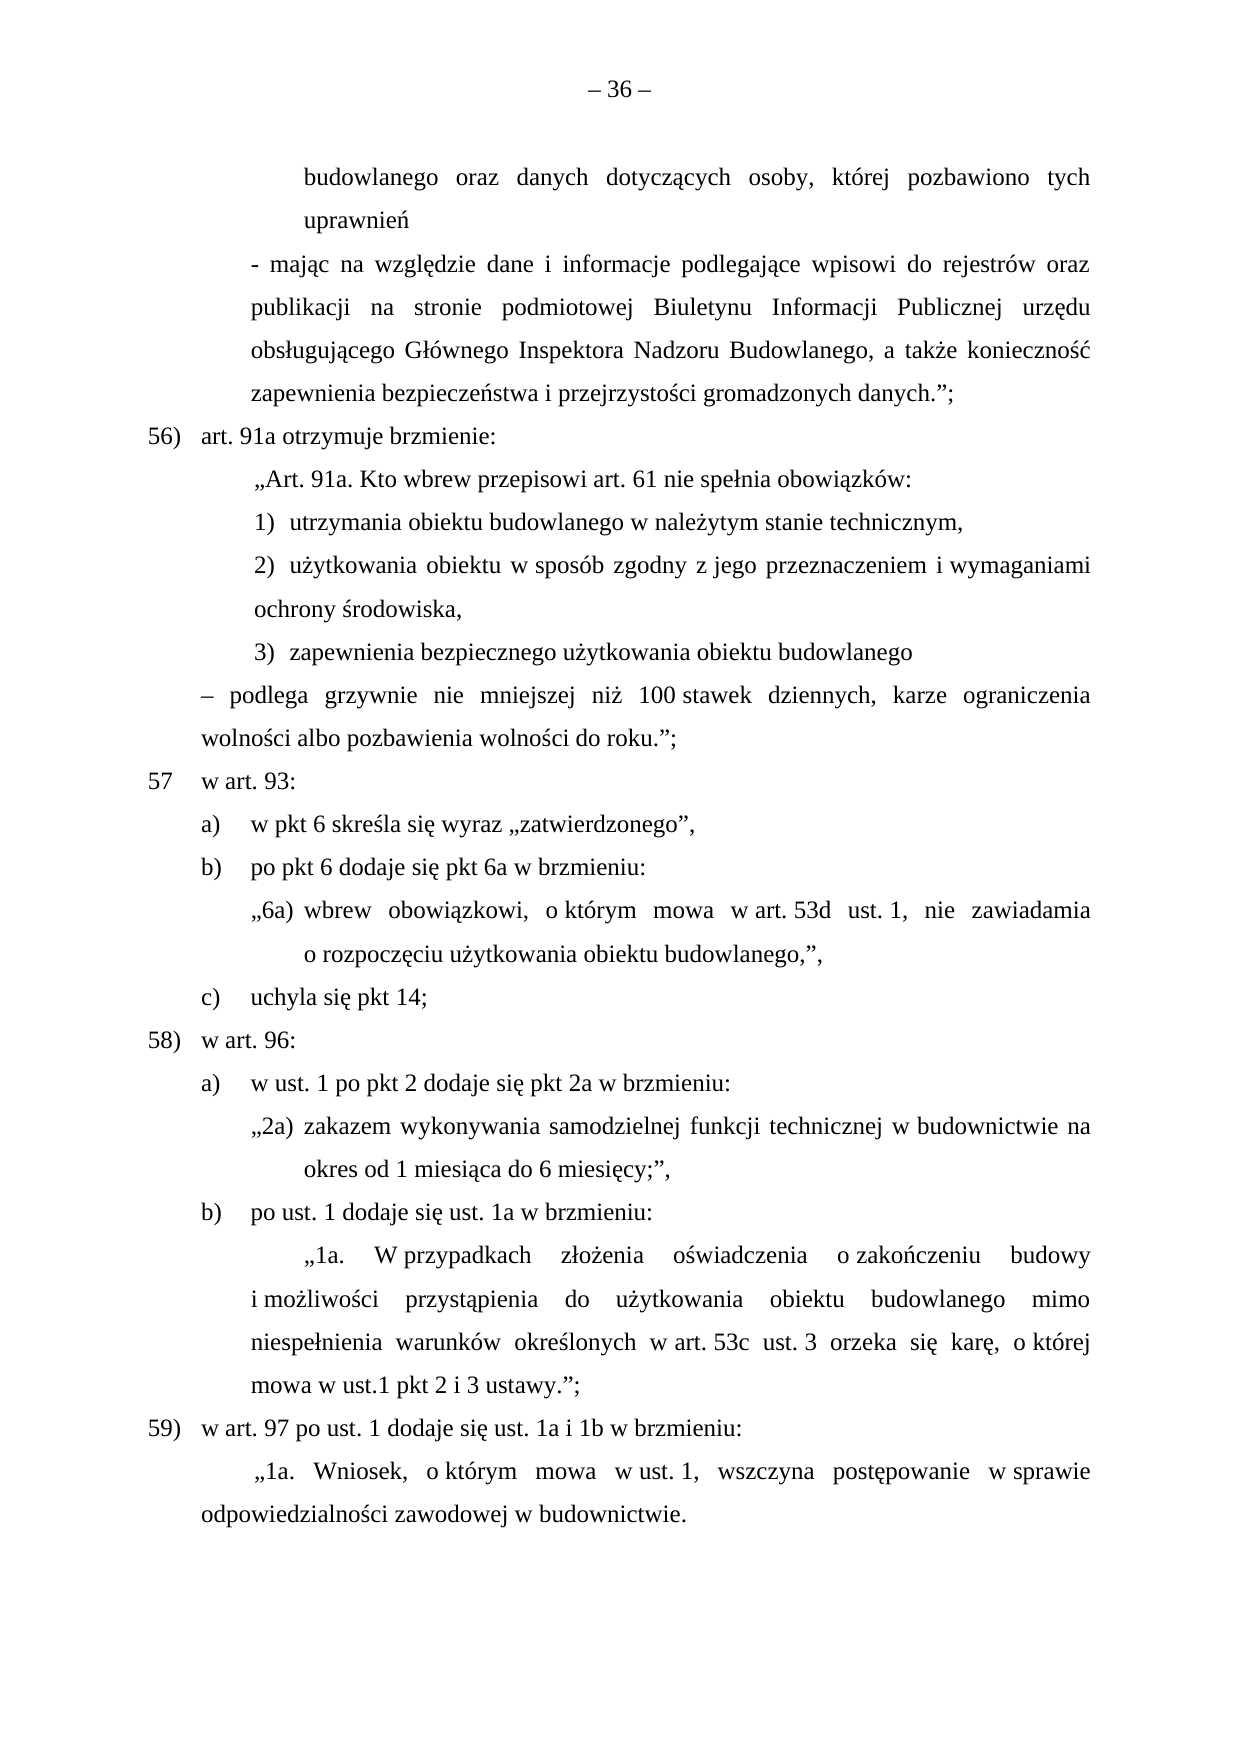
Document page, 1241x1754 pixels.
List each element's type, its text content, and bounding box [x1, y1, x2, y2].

text 58) w art. 96: [148, 1025, 1091, 1054]
text 2) użytkowania obiektu w sposób zgodny z jego przeznaczeniem i wymaganiami ochrony środowiska, [254, 551, 1091, 622]
text „6a) wbrew obowiązkowi, o którym mowa w art. 53d ust. 1, nie zawiadamia o rozpoczęciu użytkowania obiektu budowlanego,”, [251, 896, 1091, 967]
text b) po pkt 6 dodaje się pkt 6a w brzmieniu: [201, 852, 1091, 881]
text – podlega grzywnie nie mniejszej niż 100 stawek dziennych, karze ograniczenia wolności albo pozbawienia wolności do roku.”; [201, 680, 1091, 752]
text - mając na względzie dane i informacje podlegające wpisowi do rejestrów oraz publikacji na stronie podmiotowej Biuletynu Informacji Publicznej urzędu obsługującego Głównego Inspektora Nadzoru Budowlanego, a także konieczność zapewnienia bezpieczeństwa i przejrzystości gromadzonych danych.”; [251, 249, 1091, 407]
text „1a. Wniosek, o którym mowa w ust. 1, wszczyna postępowanie w sprawie odpowiedzialności zawodowej w budownictwie. [201, 1456, 1091, 1528]
text a) w pkt 6 skreśla się wyraz „zatwierdzonego”, [201, 809, 1091, 838]
text 3) zapewnienia bezpiecznego użytkowania obiektu budowlanego [254, 637, 1091, 666]
text 1) utrzymania obiektu budowlanego w należytym stanie technicznym, [254, 507, 1091, 536]
text „1a. W przypadkach złożenia oświadczenia o zakończeniu budowy i możliwości przystąpienia do użytkowania obiektu budowlanego mimo niespełnienia warunków określonych w art. 53c ust. 3 orzeka się karę, o której mowa w ust.1 pkt 2 i 3 ustawy.”; [251, 1241, 1091, 1399]
text a) w ust. 1 po pkt 2 dodaje się pkt 2a w brzmieniu: [201, 1068, 1091, 1097]
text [251, 162, 1091, 234]
text 56) art. 91a otrzymuje brzmienie: [148, 421, 1091, 450]
text c) uchyla się pkt 14; [201, 982, 1091, 1011]
text b) po ust. 1 dodaje się ust. 1a w brzmieniu: [201, 1197, 1091, 1226]
text 59) w art. 97 po ust. 1 dodaje się ust. 1a i 1b w brzmieniu: [148, 1413, 1091, 1442]
text 57 w art. 93: [148, 766, 1091, 795]
text „2a) zakazem wykonywania samodzielnej funkcji technicznej w budownictwie na okres od 1 miesiąca do 6 miesięcy;”, [251, 1111, 1091, 1183]
text „Art. 91a. Kto wbrew przepisowi art. 61 nie spełnia obowiązków: [201, 464, 1091, 493]
